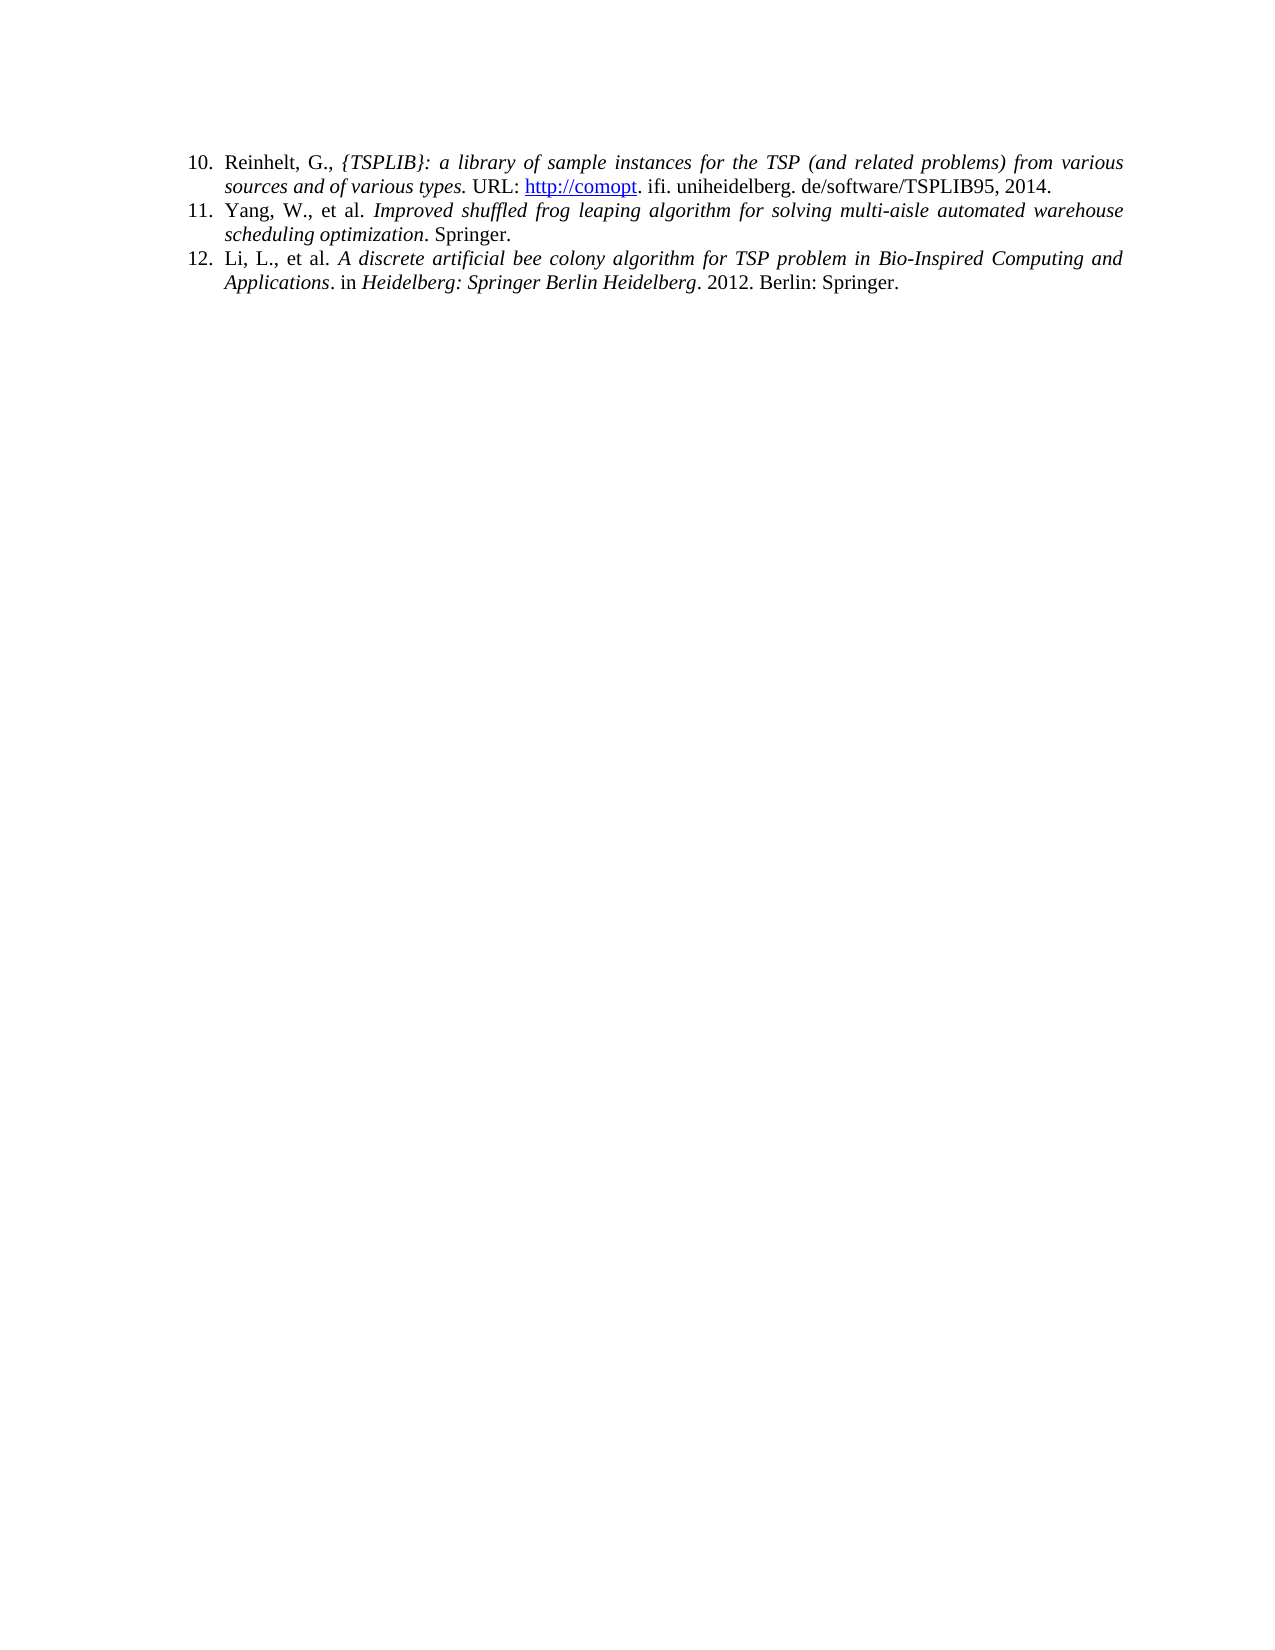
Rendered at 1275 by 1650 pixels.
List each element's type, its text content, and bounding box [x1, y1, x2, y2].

text 12. Li, L., et al. A discrete artificial bee colony algorithm for TSP problem in Bio-Inspired Computing and Applications. in Heidelberg: Springer Berlin Heidelberg. 2012. Berlin: Springer. [187, 246, 1125, 294]
text 10. Reinhelt, G., {TSPLIB}: a library of sample instances for the TSP (and related problems) from various sources and of various types. URL: http://comopt. ifi. uniheidelberg. de/software/TSPLIB95, 2014. [187, 150, 1125, 198]
text 11. Yang, W., et al. Improved shuffled frog leaping algorithm for solving multi-aisle automated warehouse scheduling optimization. Springer. [187, 198, 1125, 246]
